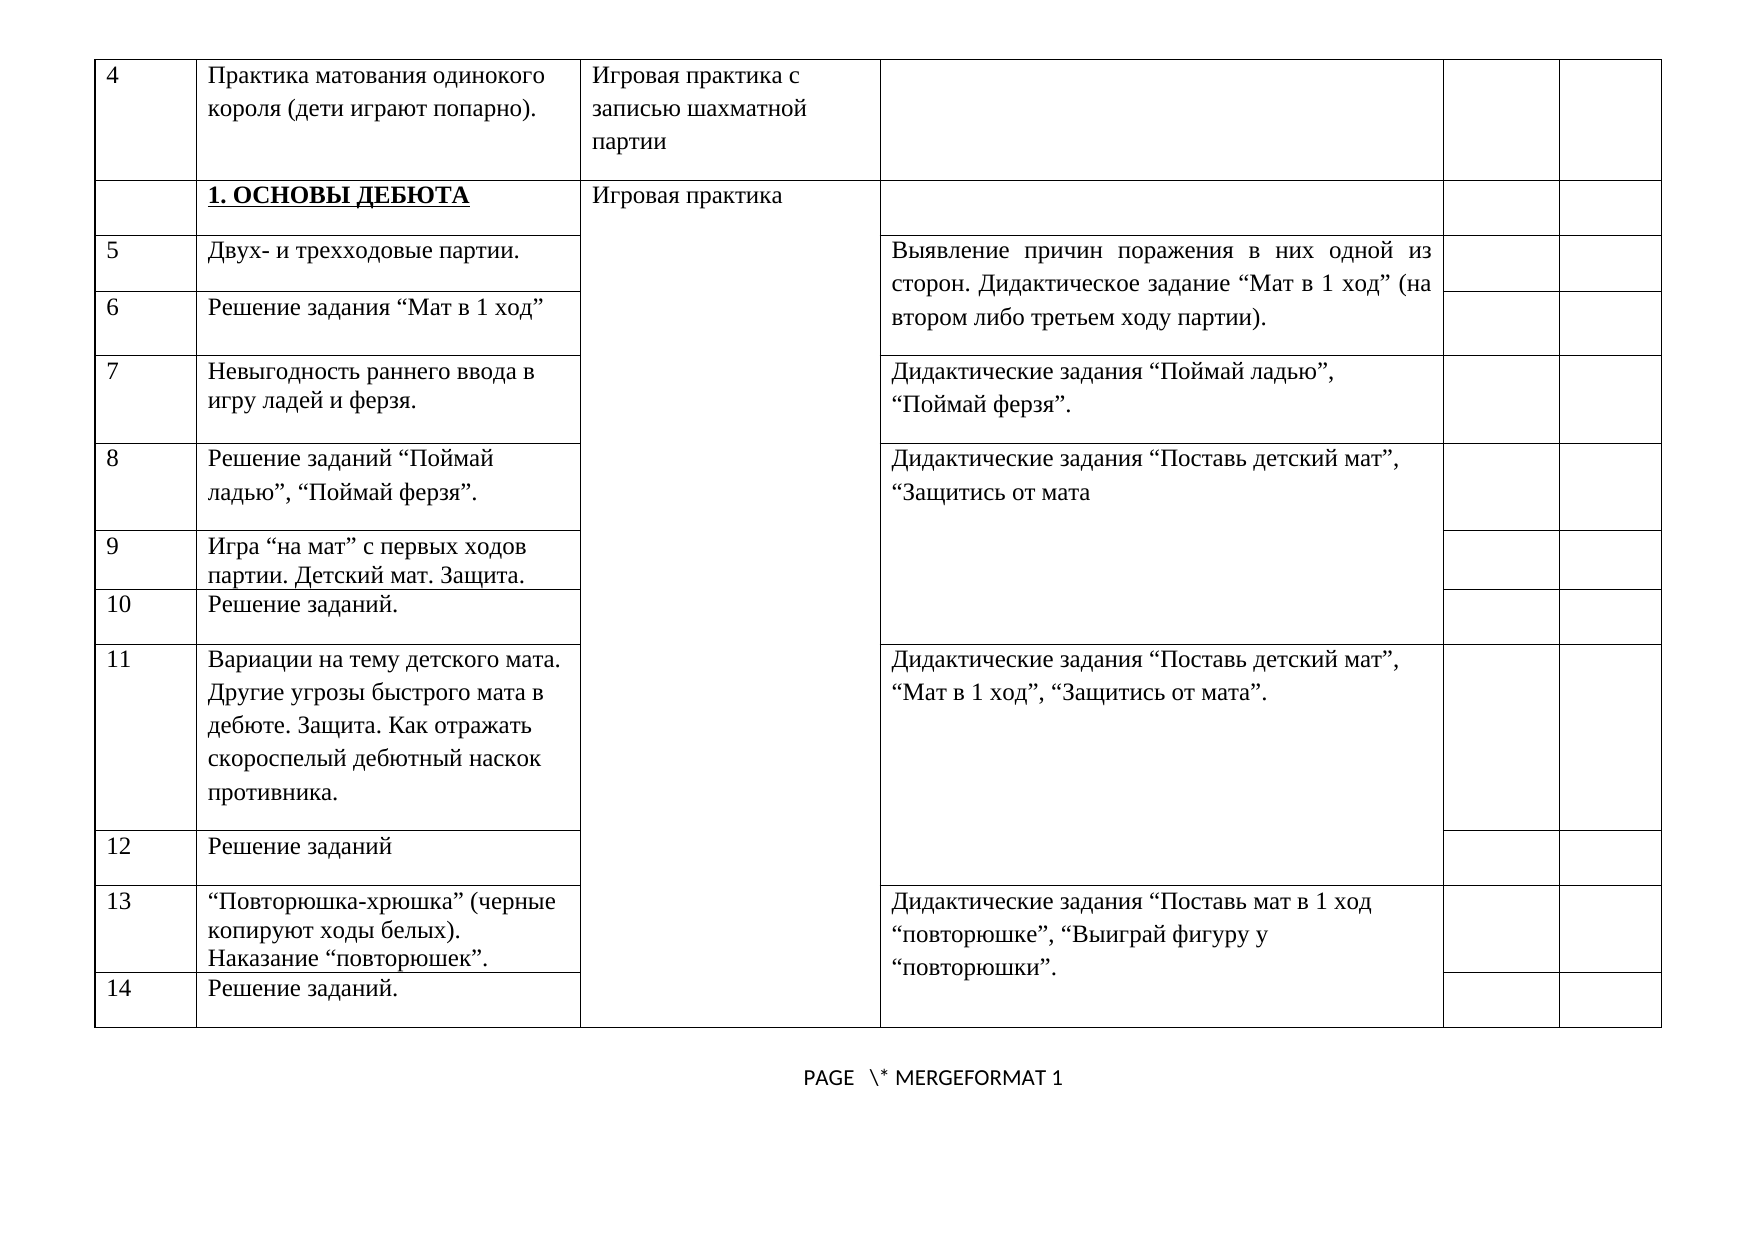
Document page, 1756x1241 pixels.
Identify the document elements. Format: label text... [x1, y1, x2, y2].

table_cell Дидактические задания “Поставь детский мат”, “Защитись от мата [881, 444, 1443, 643]
table_cell [1444, 236, 1559, 291]
table_cell Практика матования одинокого короля (дети играют попарно). [197, 60, 580, 179]
table_cell [1444, 973, 1559, 1027]
table_cell [96, 181, 196, 234]
table_cell [1560, 645, 1661, 830]
table_cell [1444, 886, 1559, 972]
table_cell Выявление причин поражения в них одной из сторон. Дидактическое задание “Мат в 1 ход” (на втором либо третьем ходу партии). [881, 236, 1443, 355]
table_cell [1560, 886, 1661, 972]
table_cell Дидактические задания “Поставь мат в 1 ход “повторюшке”, “Выиграй фигуру у “повторюшки”. [881, 886, 1443, 1027]
table_cell [1560, 60, 1661, 179]
table_cell [1560, 973, 1661, 1027]
table_cell 8 [96, 444, 196, 530]
table_cell [1444, 181, 1559, 234]
table_cell [1444, 590, 1559, 643]
table_cell [1560, 236, 1661, 291]
table_cell Невыгодность раннего ввода в игру ладей и ферзя. [197, 356, 580, 442]
table_cell 1. ОСНОВЫ ДЕБЮТА [197, 181, 580, 234]
table_cell Решение задания “Мат в 1 ход” [197, 292, 580, 355]
table_cell 7 [96, 356, 196, 442]
table_cell 13 [96, 886, 196, 972]
table_cell [1560, 444, 1661, 530]
table_cell [1444, 444, 1559, 530]
table_cell Игровая практика [581, 181, 880, 1027]
table_cell [1444, 356, 1559, 442]
table_cell Игра “на мат” с первых ходов партии. Детский мат. Защита. [197, 531, 580, 588]
table_cell [1560, 181, 1661, 234]
table_cell 6 [96, 292, 196, 355]
table_cell Решение заданий “Поймай ладью”, “Поймай ферзя”. [197, 444, 580, 530]
table_cell 14 [96, 973, 196, 1027]
table_cell [881, 181, 1443, 234]
table_cell 12 [96, 831, 196, 885]
table_cell [1444, 531, 1559, 588]
table_cell Двух- и трехходовые партии. [197, 236, 580, 291]
table_cell Дидактические задания “Поставь детский мат”, “Мат в 1 ход”, “Защитись от мата”. [881, 645, 1443, 885]
table_cell 5 [96, 236, 196, 291]
table_cell [1560, 590, 1661, 643]
table_cell [881, 60, 1443, 179]
table_cell [1444, 292, 1559, 355]
table_cell Вариации на тему детского мата. Другие угрозы быстрого мата в дебюте. Защита. Как отражать скороспелый дебютный наскок противника. [197, 645, 580, 830]
table_cell 9 [96, 531, 196, 588]
table_cell 4 [96, 60, 196, 179]
table_cell [1560, 356, 1661, 442]
table_cell [1444, 645, 1559, 830]
table_cell Решение заданий. [197, 590, 580, 643]
table_cell Игровая практика с записью шахматной партии [581, 60, 880, 179]
table_cell Дидактические задания “Поймай ладью”, “Поймай ферзя”. [881, 356, 1443, 442]
table_cell 10 [96, 590, 196, 643]
table_cell [1560, 292, 1661, 355]
table_cell [1444, 60, 1559, 179]
table_cell [1560, 831, 1661, 885]
table_cell [1560, 531, 1661, 588]
table_cell “Повторюшка-хрюшка” (черные копируют ходы белых). Наказание “повторюшек”. [197, 886, 580, 972]
table_cell Решение заданий [197, 831, 580, 885]
table_cell Решение заданий. [197, 973, 580, 1027]
table_cell [1444, 831, 1559, 885]
table_cell 11 [96, 645, 196, 830]
